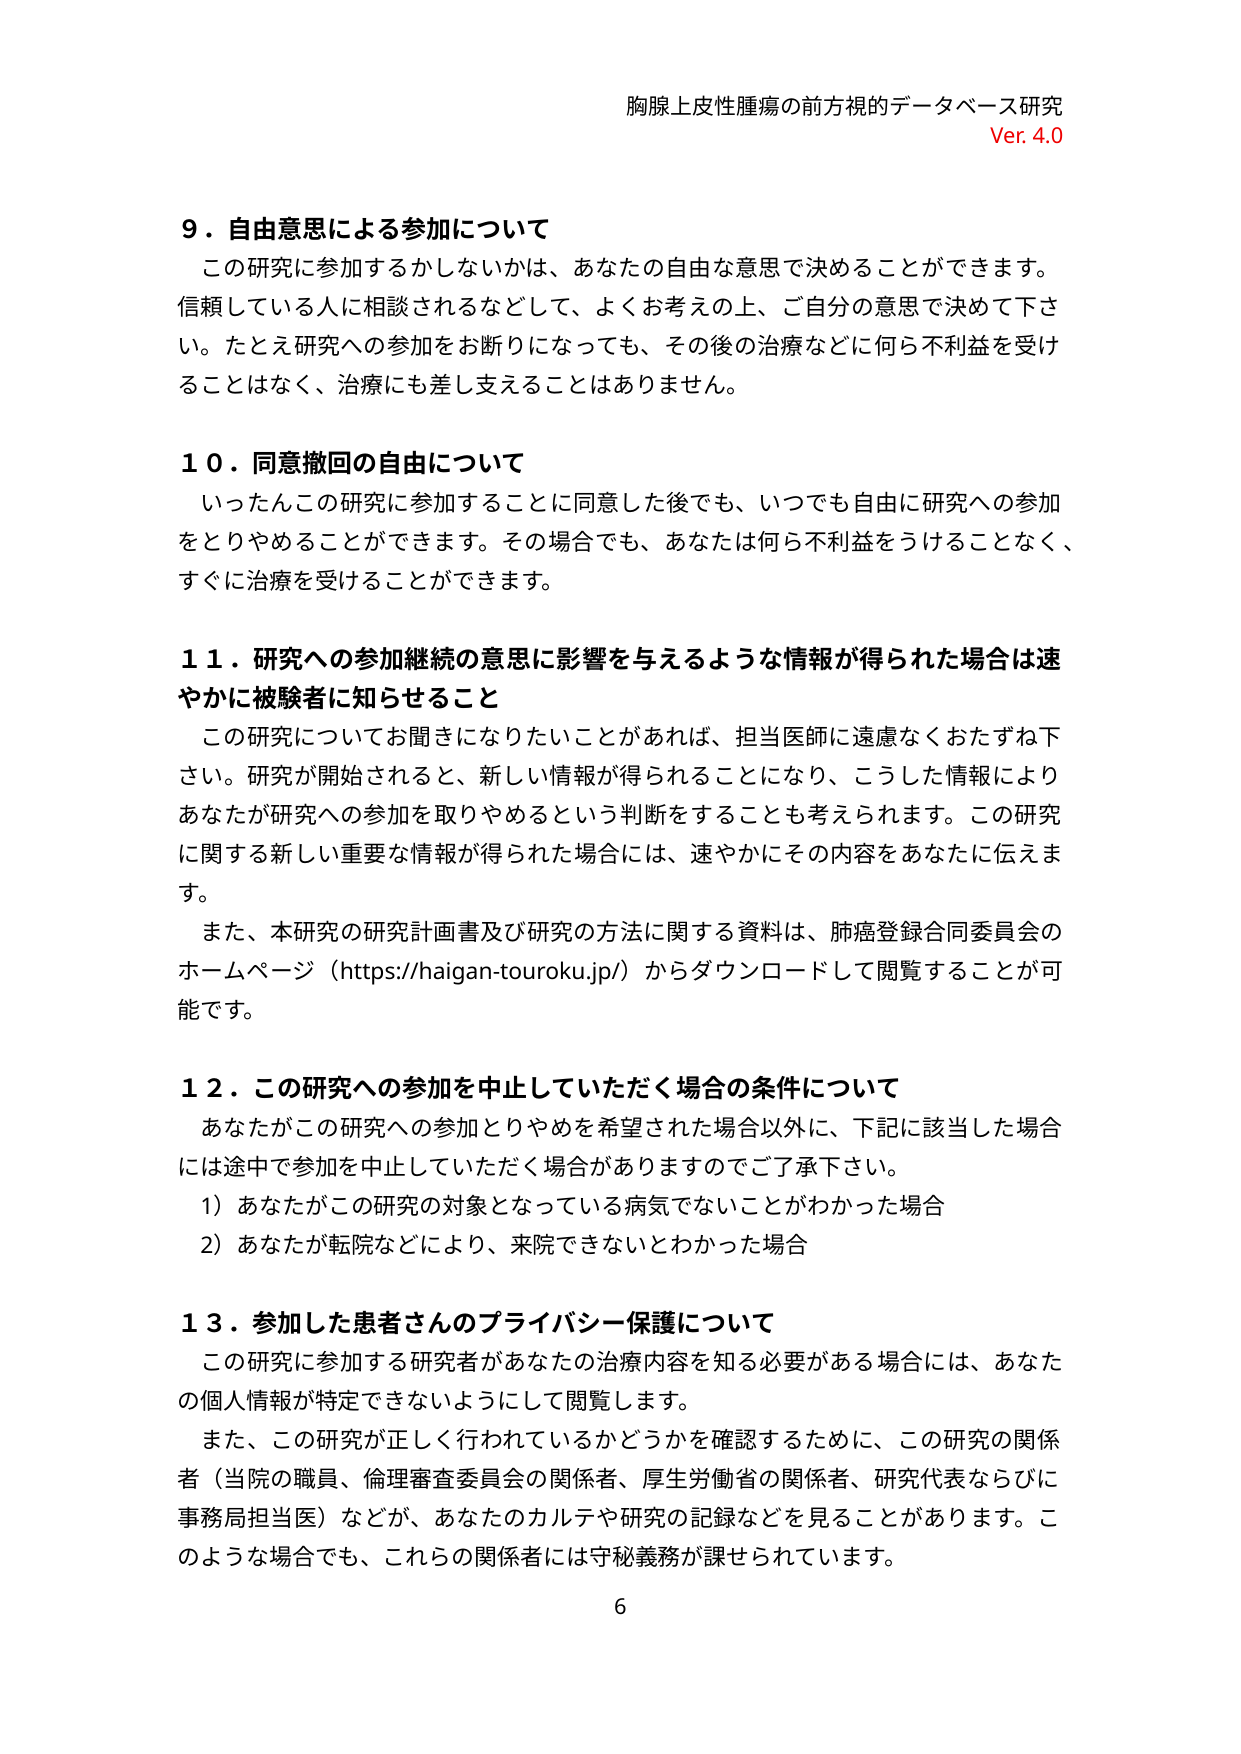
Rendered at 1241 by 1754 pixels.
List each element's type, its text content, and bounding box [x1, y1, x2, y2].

subtitle １２．この研究への参加を中止していただく場合の条件について [177, 1067, 1063, 1107]
text あなたがこの研究への参加とりやめを希望された場合以外に、下記に該当した場合には途中で参加を中止していただく場合がありますのでご了承下さい。 [177, 1107, 1063, 1185]
text この研究についてお聞きになりたいことがあれば、担当医師に遠慮なくおたずね下さい。研究が開始されると、新しい情報が得られることになり、こうした情報によりあなたが研究への参加を取りやめるという判断をすることも考えられます。この研究に関する新しい重要な情報が得られた場合には、速やかにその内容をあなたに伝えます。 [177, 716, 1063, 911]
text また、本研究の研究計画書及び研究の方法に関する資料は、肺癌登録合同委員会のホームページ（https://haigan-touroku.jp/）からダウンロードして閲覧することが可能です。 [177, 911, 1063, 1028]
text この研究に参加する研究者があなたの治療内容を知る必要がある場合には、あなたの個人情報が特定できないようにして閲覧します。 [177, 1341, 1063, 1419]
subtitle １３．参加した患者さんのプライバシー保護について [177, 1302, 1063, 1341]
text 1）あなたがこの研究の対象となっている病気でないことがわかった場合 [177, 1185, 1063, 1224]
text いったんこの研究に参加することに同意した後でも、いつでも自由に研究への参加をとりやめることができます。その場合でも、あなたは何ら不利益をうけることなく、すぐに治療を受けることができます。 [177, 482, 1063, 599]
text この研究に参加するかしないかは、あなたの自由な意思で決めることができます。信頼している人に相談されるなどして、よくお考えの上、ご自分の意思で決めて下さい。たとえ研究への参加をお断りになっても、その後の治療などに何ら不利益を受けることはなく、治療にも差し支えることはありません。 [177, 247, 1063, 403]
text 2）あなたが転院などにより、来院できないとわかった場合 [177, 1224, 1063, 1263]
subtitle １０．同意撤回の自由について [177, 442, 1063, 482]
subtitle ９．自由意思による参加について [177, 208, 1063, 247]
subtitle １１．研究への参加継続の意思に影響を与えるような情報が得られた場合は速やかに被験者に知らせること [177, 638, 1063, 716]
text また、この研究が正しく行われているかどうかを確認するために、この研究の関係者（当院の職員、倫理審査委員会の関係者、厚生労働省の関係者、研究代表ならびに事務局担当医）などが、あなたのカルテや研究の記録などを見ることがあります。このような場合でも、これらの関係者には守秘義務が課せられています。 [177, 1419, 1063, 1575]
